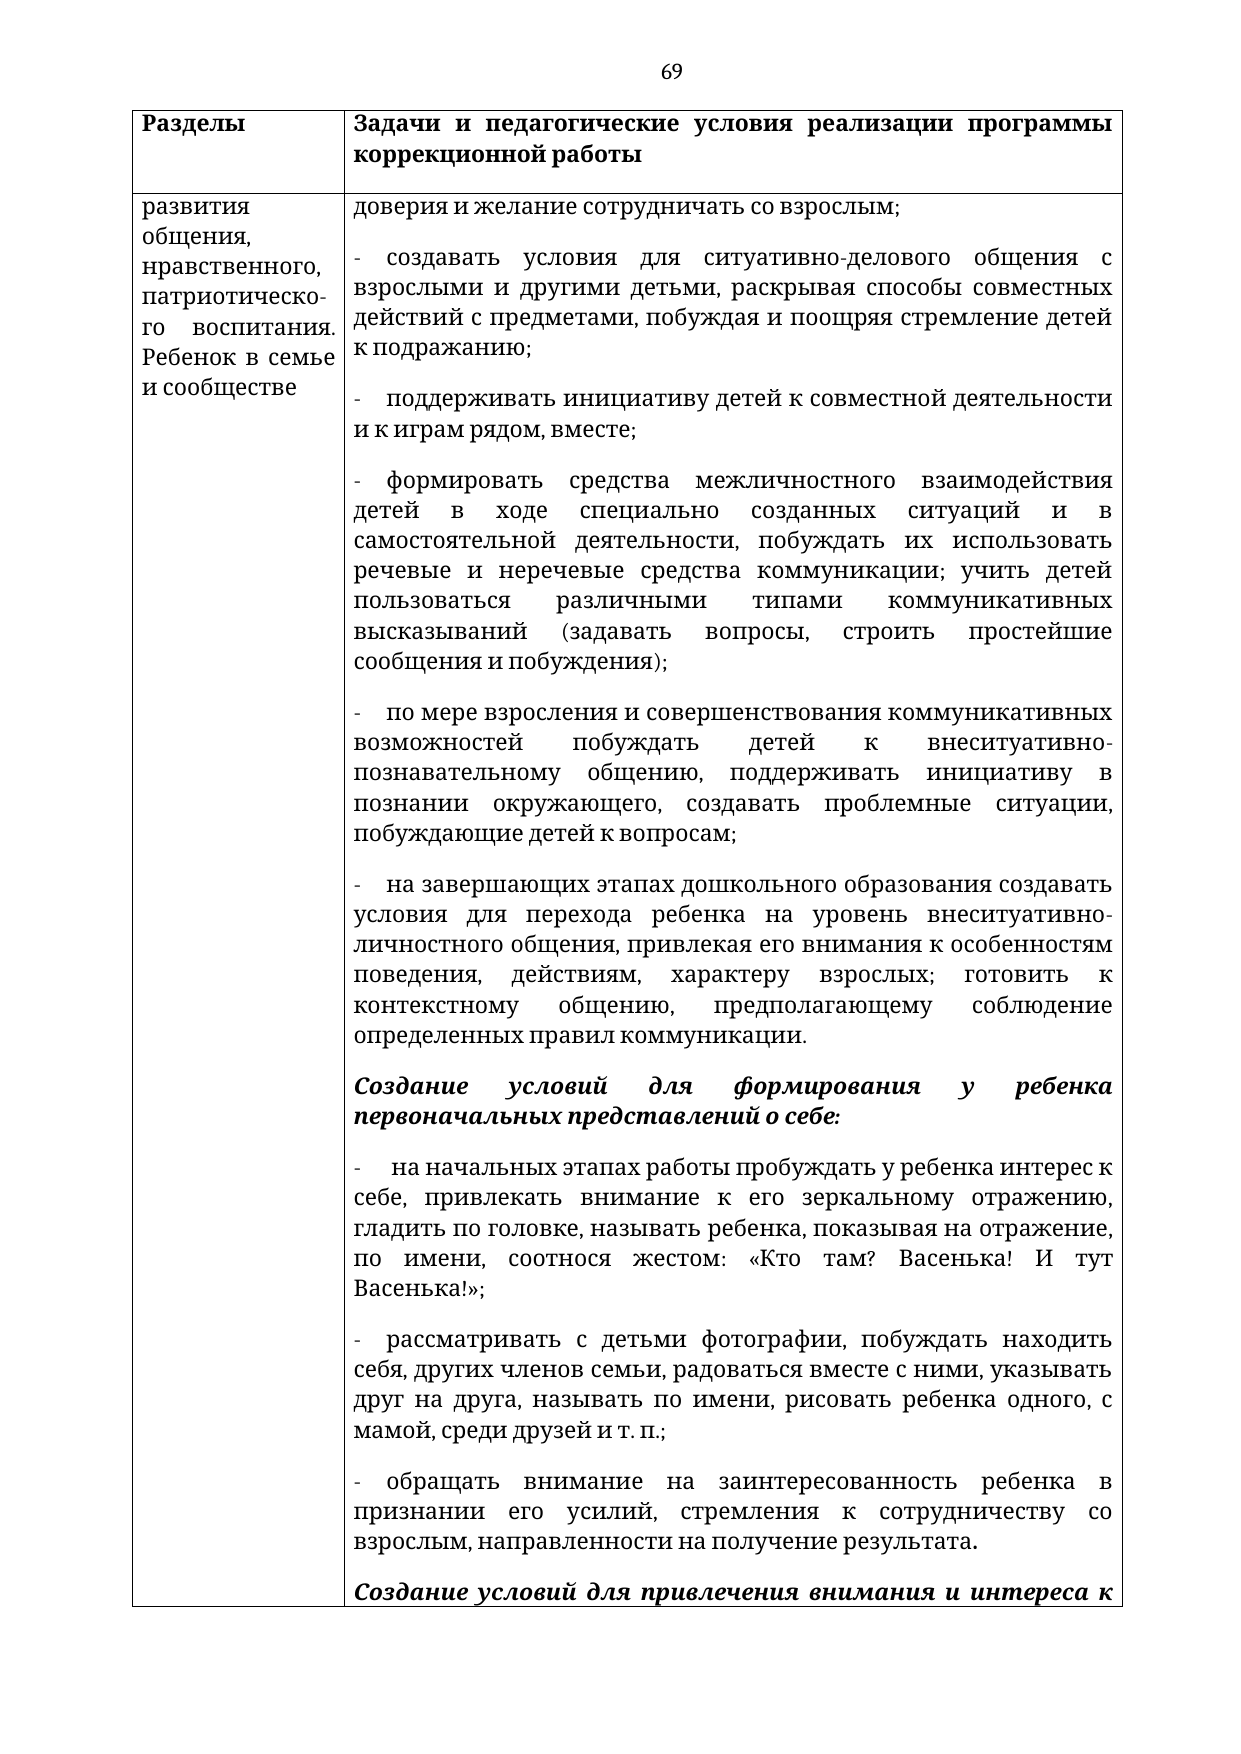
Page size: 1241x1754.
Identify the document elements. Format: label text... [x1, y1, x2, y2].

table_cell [345, 194, 1122, 1606]
table_header Разделы [133, 111, 344, 192]
table_header Задачи и педагогические условия реализации программы коррекционной работы [345, 111, 1122, 192]
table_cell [133, 194, 344, 1606]
